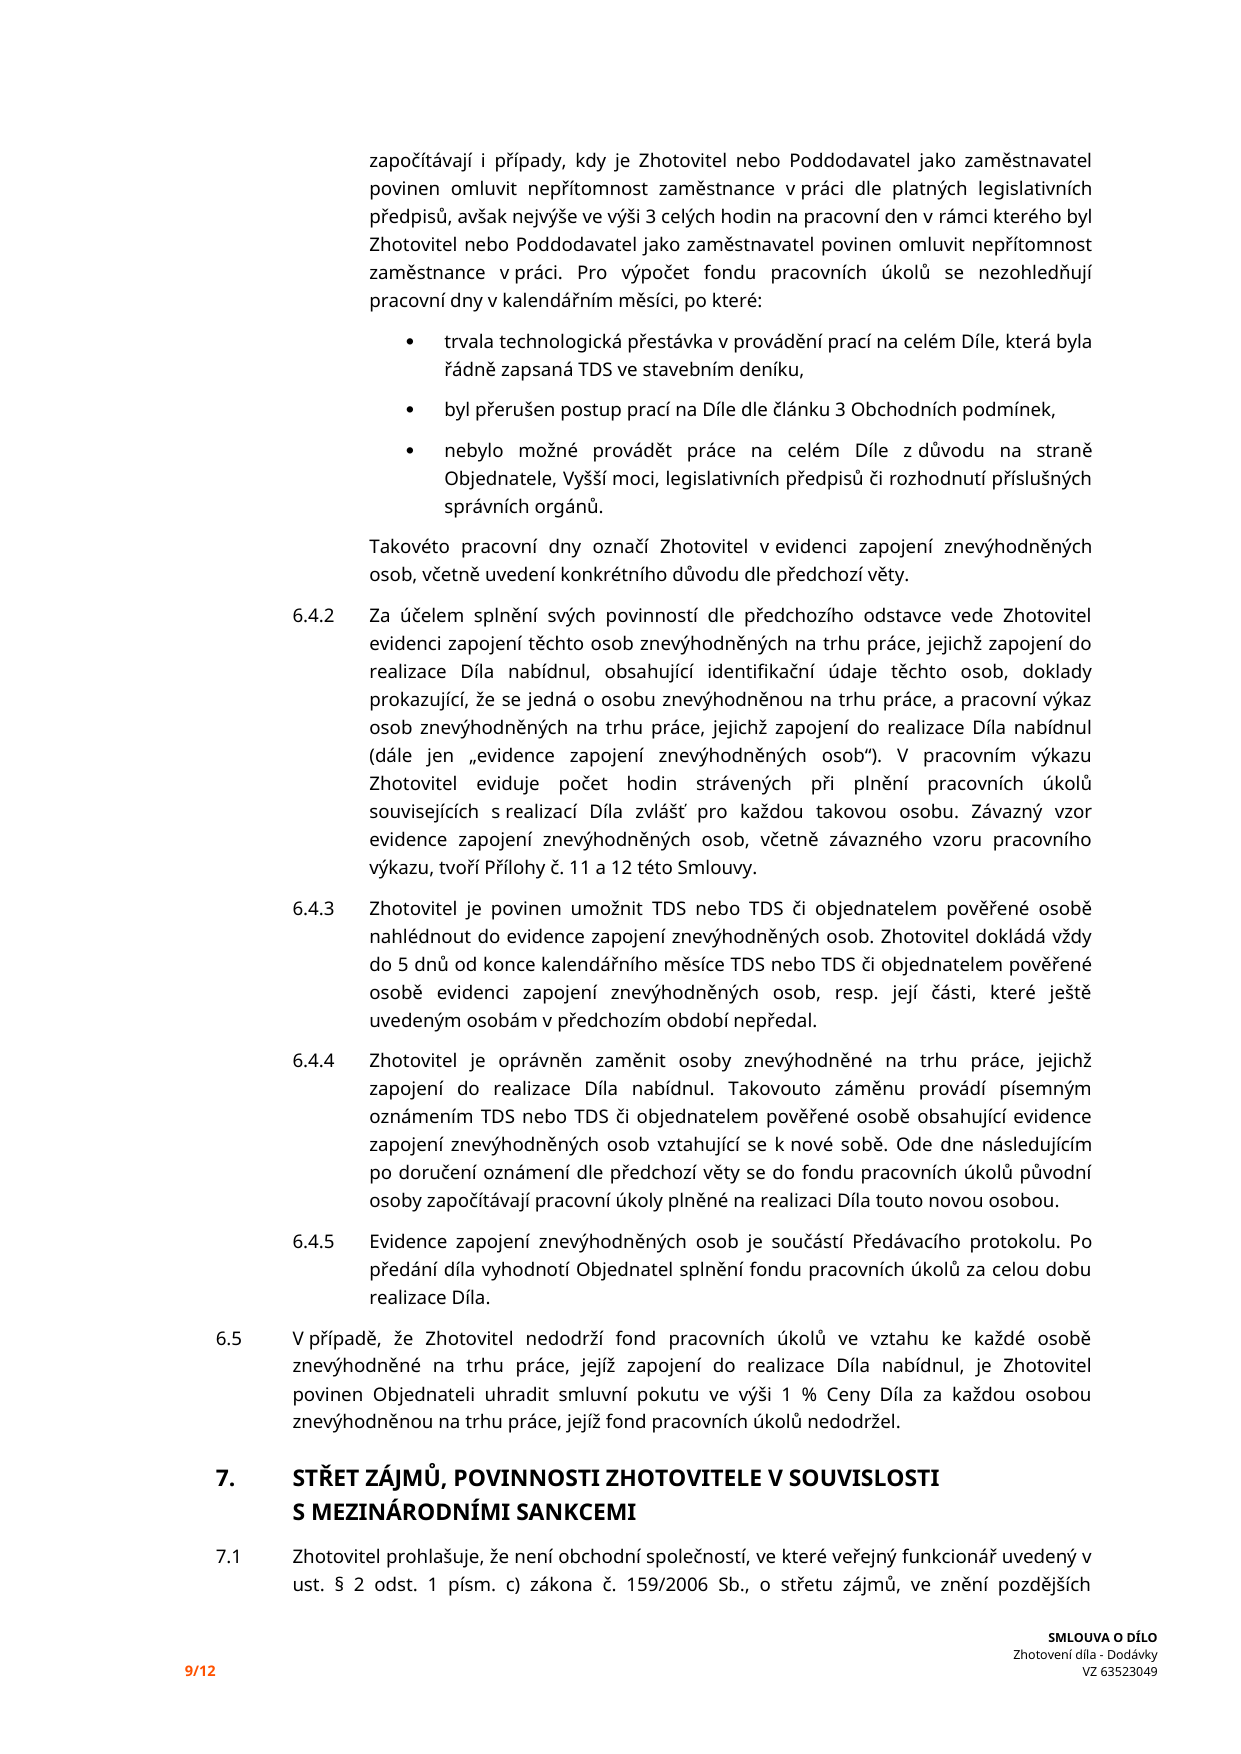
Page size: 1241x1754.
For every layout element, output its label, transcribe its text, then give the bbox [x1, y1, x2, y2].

text Střet zájmů, povinnosti Zhotovitele v souvislosti s mezinárodními sankcemi [216, 1462, 1093, 1527]
list Za účelem splnění svých povinností dle předchozího odstavce vede Zhotovitel evidenci zapojení těchto osob znevýhodněných na trhu práce, jejichž zapojení do realizace Díla nabídnul, obsahující identifikační údaje těchto osob, doklady prokazující, že se jedná o osobu znevýhodněnou na trhu práce, a pracovní výkaz osob znevýhodněných na trhu práce, jejichž zapojení do realizace Díla nabídnul (dále jen „evidence zapojení znevýhodněných osob“). V pracovním výkazu Zhotovitel eviduje počet hodin strávených při plnění pracovních úkolů souvisejících s realizací Díla zvlášť pro každou takovou osobu. Závazný vzor evidence zapojení znevýhodněných osob, včetně závazného vzoru pracovního výkazu, tvoří Přílohy č. 11 a 12 této Smlouvy. [292, 602, 1093, 880]
list V případě, že Zhotovitel nedodrží fond pracovních úkolů ve vztahu ke každé osobě znevýhodněné na trhu práce, jejíž zapojení do realizace Díla nabídnul, je Zhotovitel povinen Objednateli uhradit smluvní pokutu ve výši 1 % Ceny Díla za každou osobou znevýhodněnou na trhu práce, jejíž fond pracovních úkolů nedodržel. [216, 1325, 1093, 1434]
list Zhotovitel je povinen umožnit TDS nebo TDS či objednatelem pověřené osobě nahlédnout do evidence zapojení znevýhodněných osob. Zhotovitel dokládá vždy do 5 dnů od konce kalendářního měsíce TDS nebo TDS či objednatelem pověřené osobě evidenci zapojení znevýhodněných osob, resp. její části, které ještě uvedeným osobám v předchozím období nepředal. [292, 895, 1093, 1033]
list Takovéto pracovní dny označí Zhotovitel v evidenci zapojení znevýhodněných osob, včetně uvedení konkrétního důvodu dle předchozí věty. [369, 534, 1093, 587]
list nebylo možné provádět práce na celém Díle z důvodu na straně Objednatele, Vyšší moci, legislativních předpisů či rozhodnutí příslušných správních orgánů. [407, 437, 1093, 519]
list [292, 147, 1093, 313]
list trvala technologická přestávka v provádění prací na celém Díle, která byla řádně zapsaná TDS ve stavebním deníku, [407, 328, 1093, 382]
list Evidence zapojení znevýhodněných osob je součástí Předávacího protokolu. Po předání díla vyhodnotí Objednatel splnění fondu pracovních úkolů za celou dobu realizace Díla. [292, 1228, 1093, 1310]
list byl přerušen postup prací na Díle dle článku 3 Obchodních podmínek, [407, 397, 1093, 422]
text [216, 1543, 1093, 1597]
list Zhotovitel je oprávněn zaměnit osoby znevýhodněné na trhu práce, jejichž zapojení do realizace Díla nabídnul. Takovouto záměnu provádí písemným oznámením TDS nebo TDS či objednatelem pověřené osobě obsahující evidence zapojení znevýhodněných osob vztahující se k nové sobě. Ode dne následujícím po doručení oznámení dle předchozí věty se do fondu pracovních úkolů původní osoby započítávají pracovní úkoly plněné na realizaci Díla touto novou osobou. [292, 1048, 1093, 1213]
